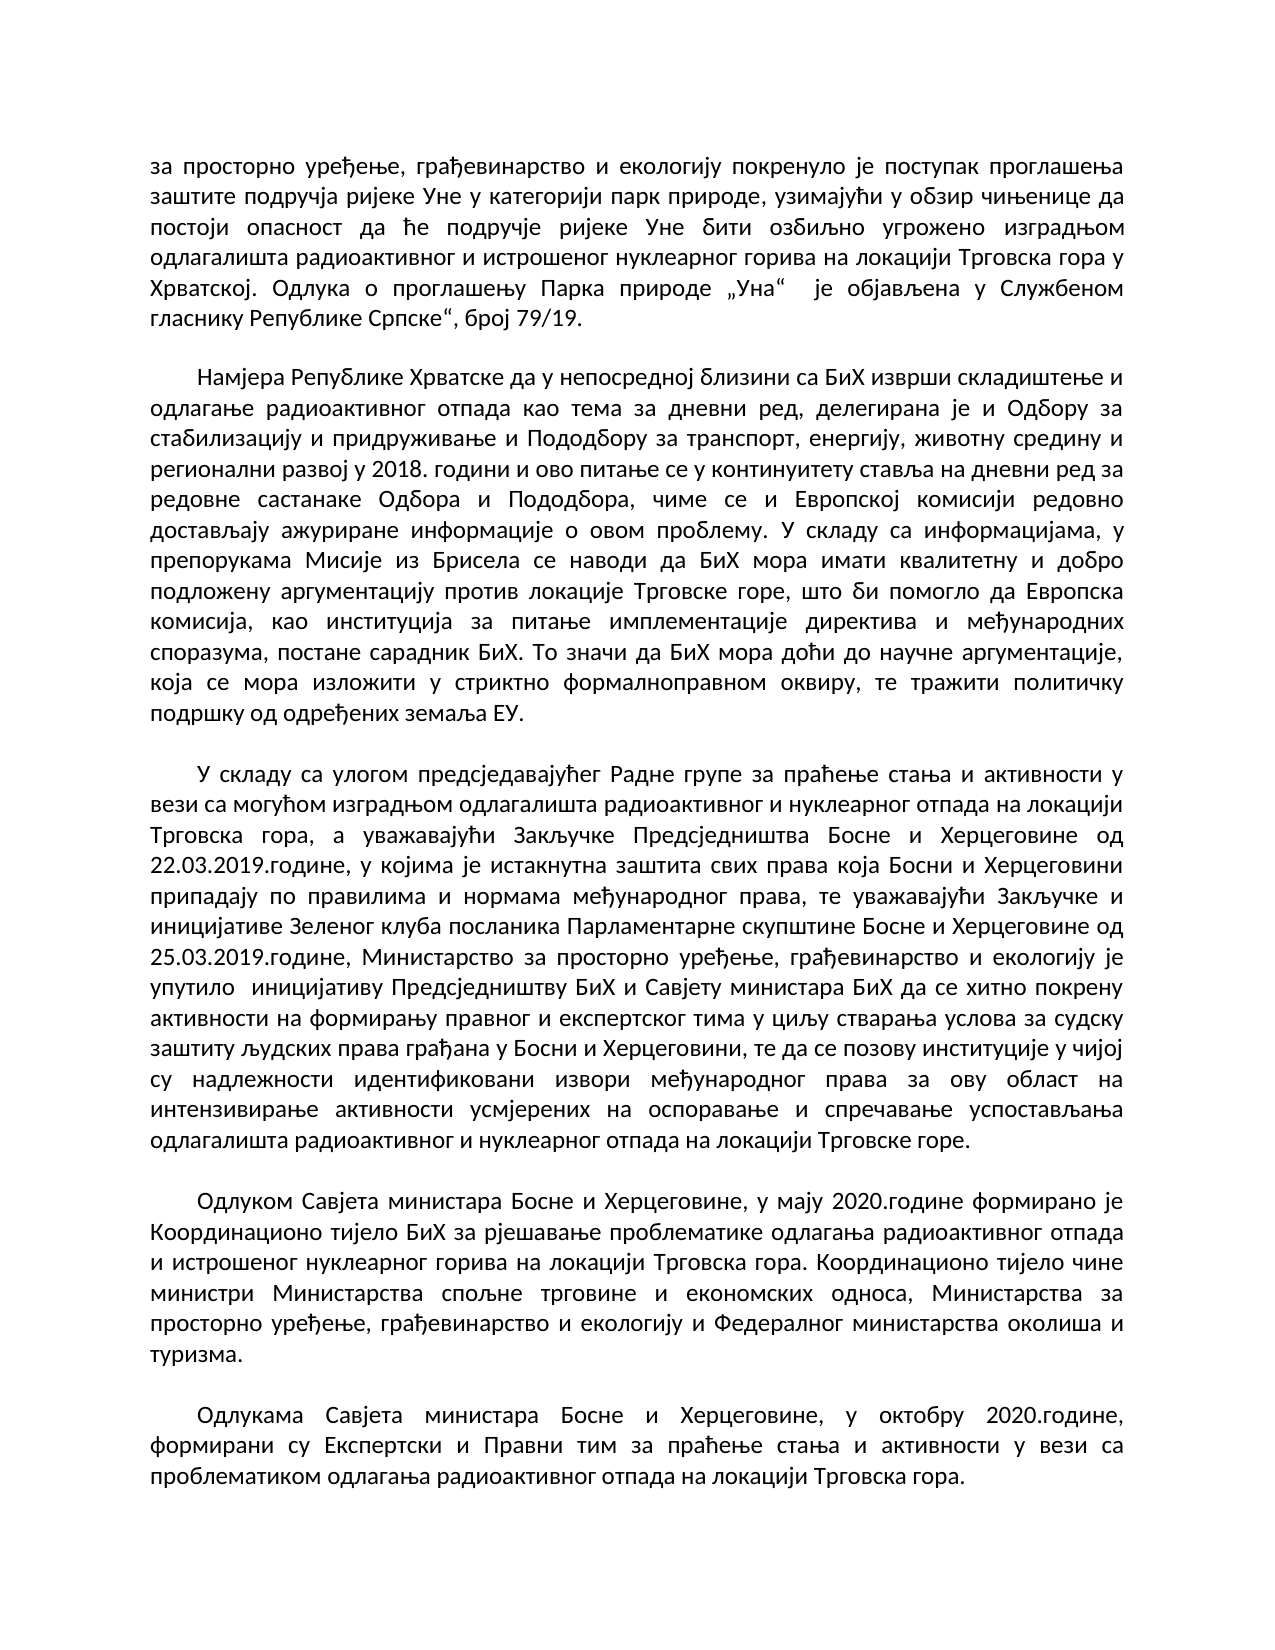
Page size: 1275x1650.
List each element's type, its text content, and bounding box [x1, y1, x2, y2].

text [150, 150, 1125, 333]
text Намјера Републике Хрватске да у непосредној близини са БиХ изврши складиштење и одлагање радиоактивног отпада као тема за дневни ред, делегирана је и Одбору за стабилизацију и придруживање и Пододбору за транспорт, енергију, животну средину и регионални развој у 2018. години и ово питање се у континуитету ставља на дневни ред за редовне састанаке Одбора и Пододбора, чиме се и Европској комисији редовно достављају ажуриране информације о овом проблему. У складу са информацијама, у препорукама Мисије из Брисела се наводи да БиХ мора имати квалитетну и добро подложену аргументацију против локације Трговске горе, што би помогло да Европска комисија, као институција за питање имплементације директива и међународних споразума, постане сарадник БиХ. То значи да БиХ мора доћи до научне аргументације, која се мора изложити у стриктно формалноправном оквиру, те тражити политичку подршку од одређених земаља ЕУ. [150, 361, 1125, 727]
text Одлукама Савјета министара Босне и Херцеговине, у октобру 2020.године, формирани су Eкспертски и Правни тим за праћење стања и активности у вези са проблематиком одлагања радиоактивног отпада на локацији Трговска гора. [150, 1399, 1125, 1490]
text У складу са улогом предсједавајућег Радне групе за праћење стања и активности у вези са могућом изградњом одлагалишта радиоактивног и нуклеарног отпада на локацији Трговска гора, а уважавајући Закључке Предсједништва Босне и Херцеговине од 22.03.2019.године, у којима је истакнутна заштита свих права која Босни и Херцеговини припадају по правилима и нормама међународног права, те уважавајући Закључке и иницијативе Зеленог клуба посланика Парламентарне скупштине Босне и Херцеговине од 25.03.2019.године, Министарство за просторно уређење, грађевинарство и екологију је упутило иницијативу Предсједништву БиХ и Савјету министара БиХ да се хитно покрену активности на формирању правног и експертског тима у циљу стварања услова за судску заштиту људских права грађана у Босни и Херцеговини, те да се позову институције у чијој су надлежности идентификовани извори међународног права за ову област на интензивирање активности усмјерених на оспоравање и спречавање успостављања одлагалишта радиоактивног и нуклеарног отпада на локацији Трговске горе. [150, 758, 1125, 1155]
text Одлуком Савјета министара Босне и Херцеговине, у мају 2020.године формирано је Координационо тијело БиХ за рјешавање проблематике одлагања радиоактивног отпада и истрошеног нуклеарног горива на локацији Трговска гора. Координационо тијело чине министри Министарства спољне трговине и економских односа, Министарства за просторно уређење, грађевинарство и екологију и Федералног министарства околиша и туризма. [150, 1185, 1125, 1368]
